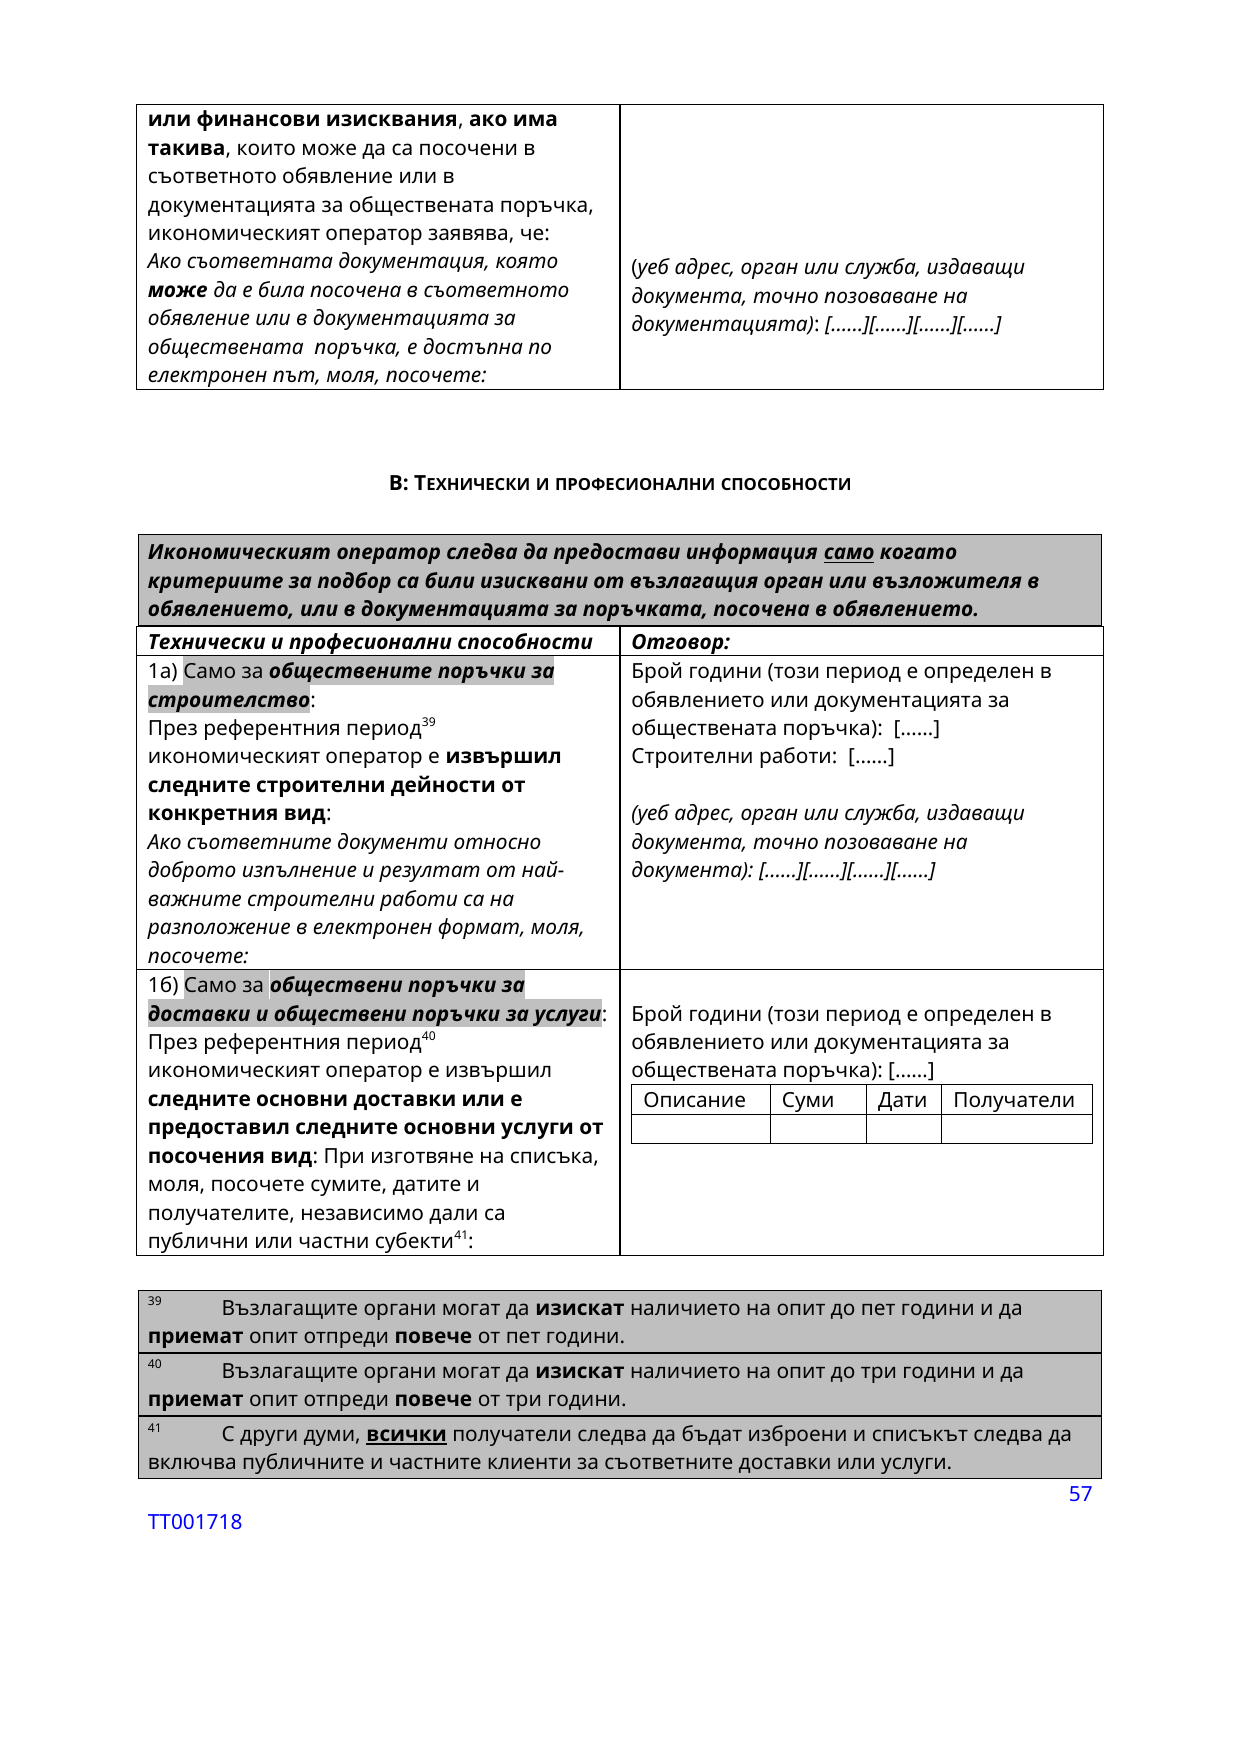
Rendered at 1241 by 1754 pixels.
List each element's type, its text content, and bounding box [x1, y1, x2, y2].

table_cell Брой години (този период е определен в обявлението или документацията за обществената поръчка): [……] [621, 970, 1103, 1254]
table_header Отговор: [621, 627, 1103, 655]
table_cell 1а) Само за обществените поръчки за строителство: През референтния период икономическият оператор е извършил следните строителни дейности от конкретния вид: Ако съответните документи относно доброто изпълнение и резултат от най-важните строителни работи са на разположение в електронен формат, моля, посочете: [137, 656, 619, 969]
table_header Технически и професионални способности [137, 627, 619, 655]
table_cell […] (уеб адрес, орган или служба, издаващи документа, точно позоваване на документацията): [……][……][……][……] [621, 105, 1103, 389]
table_cell Брой години (този период е определен в обявлението или документацията за обществената поръчка): [……] Строителни работи: [……] (уеб адрес, орган или служба, издаващи документа, точно позоваване на документа): [……][……][……][……] [621, 656, 1103, 969]
table_cell 6) Що се отнася до другите икономически или финансови изисквания, ако има такива, които може да са посочени в съответното обявление или в документацията за обществената поръчка, икономическият оператор заявява, че: Ако съответната документация, която може да е била посочена в съответното обявление или в документацията за обществената поръчка, е достъпна по електронен път, моля, посочете: [137, 105, 619, 389]
table_cell 1б) Само за обществени поръчки за доставки и обществени поръчки за услуги: През референтния период икономическият оператор е извършил следните основни доставки или е предоставил следните основни услуги от посочения вид: При изготвяне на списъка, моля, посочете сумите, датите и получателите, независимо дали са публични или частни субекти: [137, 970, 619, 1254]
text В: Технически и професионални способности [148, 468, 1092, 497]
text Икономическият оператор следва да предостави информация само когато критериите за подбор са били изисквани от възлагащия орган или възложителя в обявлението, или в документацията за поръчката, посочена в обявлението. [139, 535, 1101, 625]
